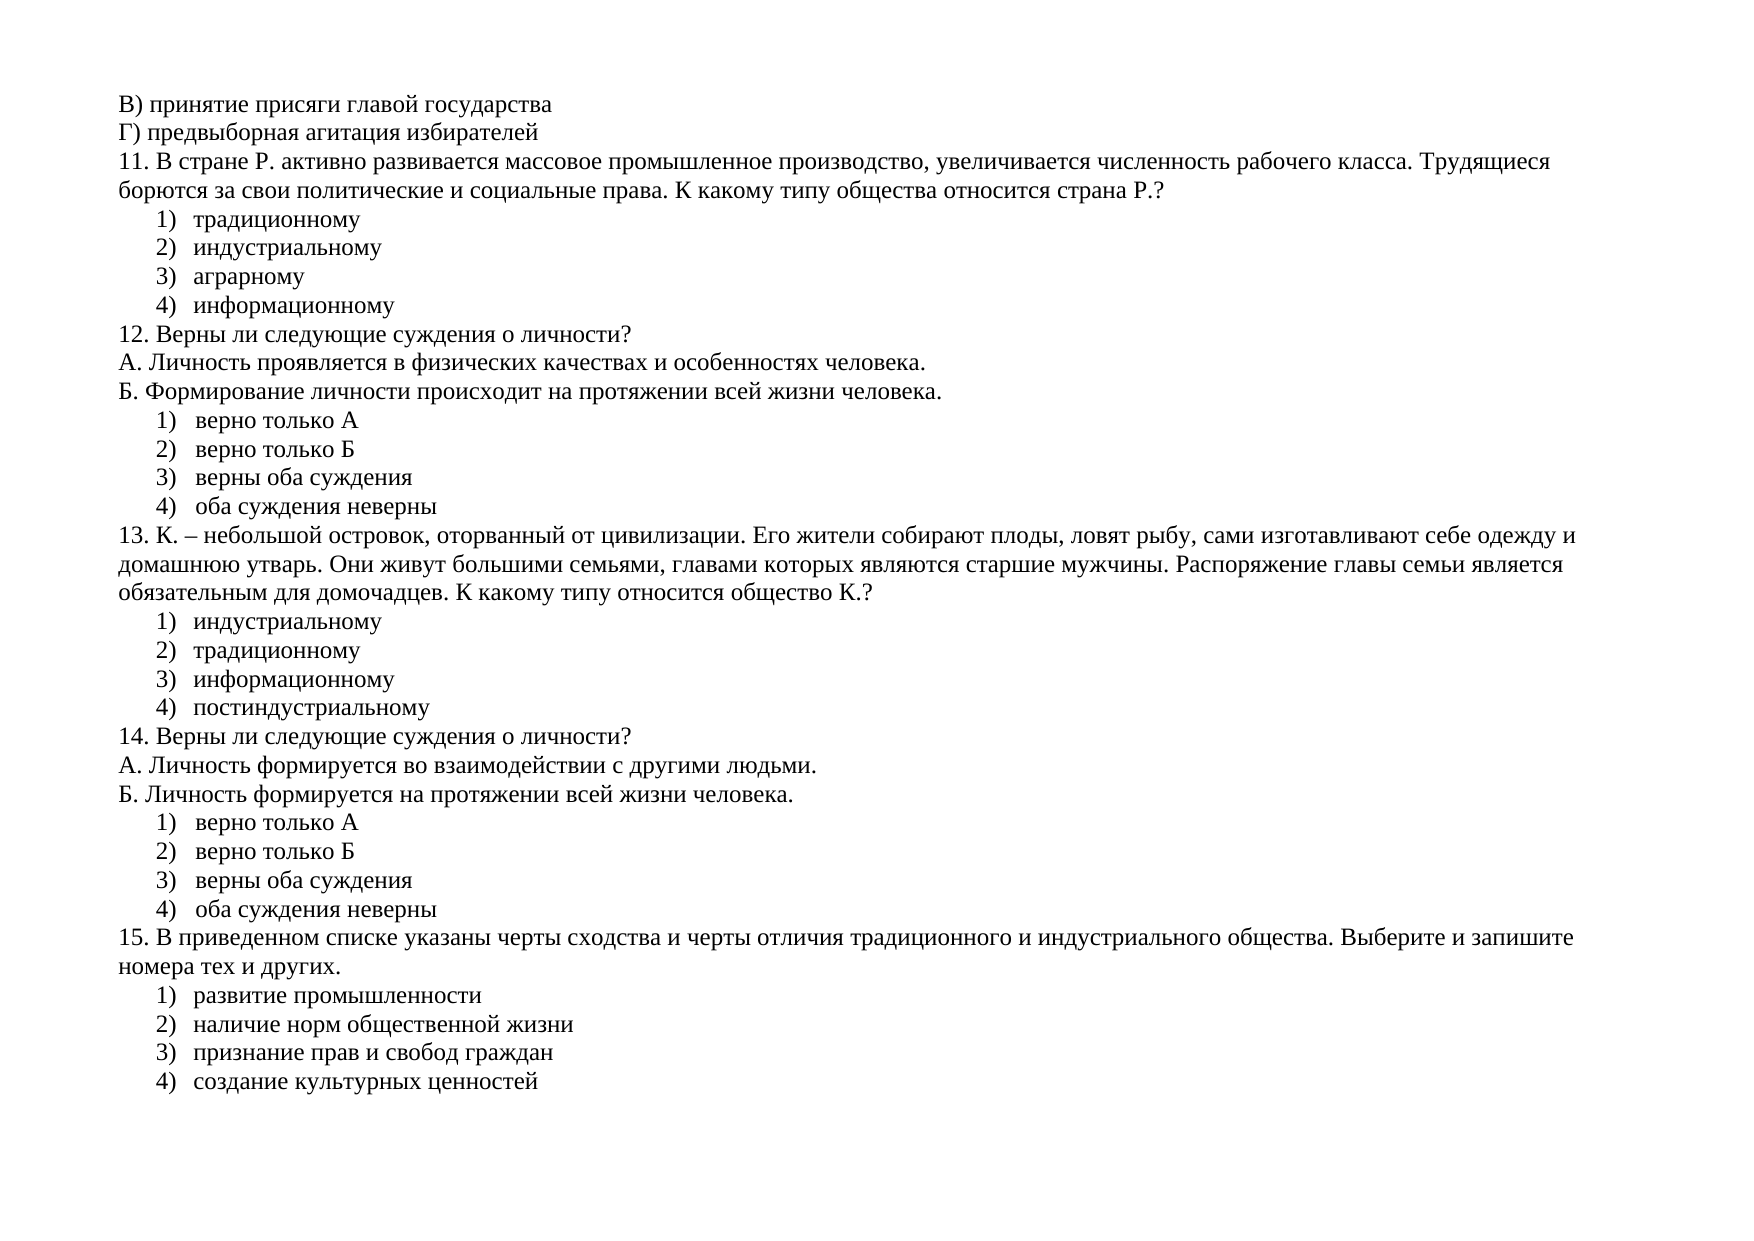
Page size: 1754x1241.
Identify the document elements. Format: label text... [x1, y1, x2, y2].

text В) принятие присяги главой государства [118, 89, 1636, 117]
text Г) предвыборная агитация избирателей [118, 117, 1636, 146]
text 1) верно только А [156, 405, 1636, 434]
text 11. В стране Р. активно развивается массовое промышленное производство, увеличивается численность рабочего класса. Трудящиеся борются за свои политические и социальные права. К какому типу общества относится страна Р.? [118, 146, 1636, 204]
list постиндустриальному [156, 692, 1636, 721]
text 2) верно только Б [156, 836, 1636, 865]
text 4) оба суждения неверны [156, 491, 1636, 520]
text 15. В приведенном списке указаны черты сходства и черты отличия традиционного и индустриального общества. Выберите и запишите номера тех и других. [118, 922, 1636, 980]
list наличие норм общественной жизни [156, 1009, 1636, 1037]
text 2) верно только Б [156, 434, 1636, 462]
list индустриальному [156, 232, 1636, 261]
text 14. Верны ли следующие суждения о личности? [118, 721, 1636, 750]
list информационному [156, 290, 1636, 319]
text А. Личность формируется во взаимодействии с другими людьми. [118, 750, 1636, 779]
text 1) верно только А [156, 807, 1636, 836]
list традиционному [156, 635, 1636, 664]
list информационному [156, 664, 1636, 692]
text 3) верны оба суждения [156, 462, 1636, 491]
text Б. Формирование личности происходит на протяжении всей жизни человека. [118, 376, 1636, 405]
list создание культурных ценностей [156, 1066, 1636, 1095]
text 13. К. – небольшой островок, оторванный от цивилизации. Его жители собирают плоды, ловят рыбу, сами изготавливают себе одежду и домашнюю утварь. Они живут большими семьями, главами которых являются старшие мужчины. Распоряжение главы семьи является обязательным для домочадцев. К какому типу относится общество К.? [118, 520, 1636, 606]
list индустриальному [156, 606, 1636, 635]
text 3) верны оба суждения [156, 865, 1636, 894]
text Б. Личность формируется на протяжении всей жизни человека. [118, 779, 1636, 807]
text 4) оба суждения неверны [156, 894, 1636, 922]
text 12. Верны ли следующие суждения о личности? [118, 319, 1636, 347]
list признание прав и свобод граждан [156, 1037, 1636, 1066]
list аграрному [156, 261, 1636, 290]
list традиционному [156, 204, 1636, 232]
text А. Личность проявляется в физических качествах и особенностях человека. [118, 347, 1636, 376]
list развитие промышленности [156, 980, 1636, 1009]
